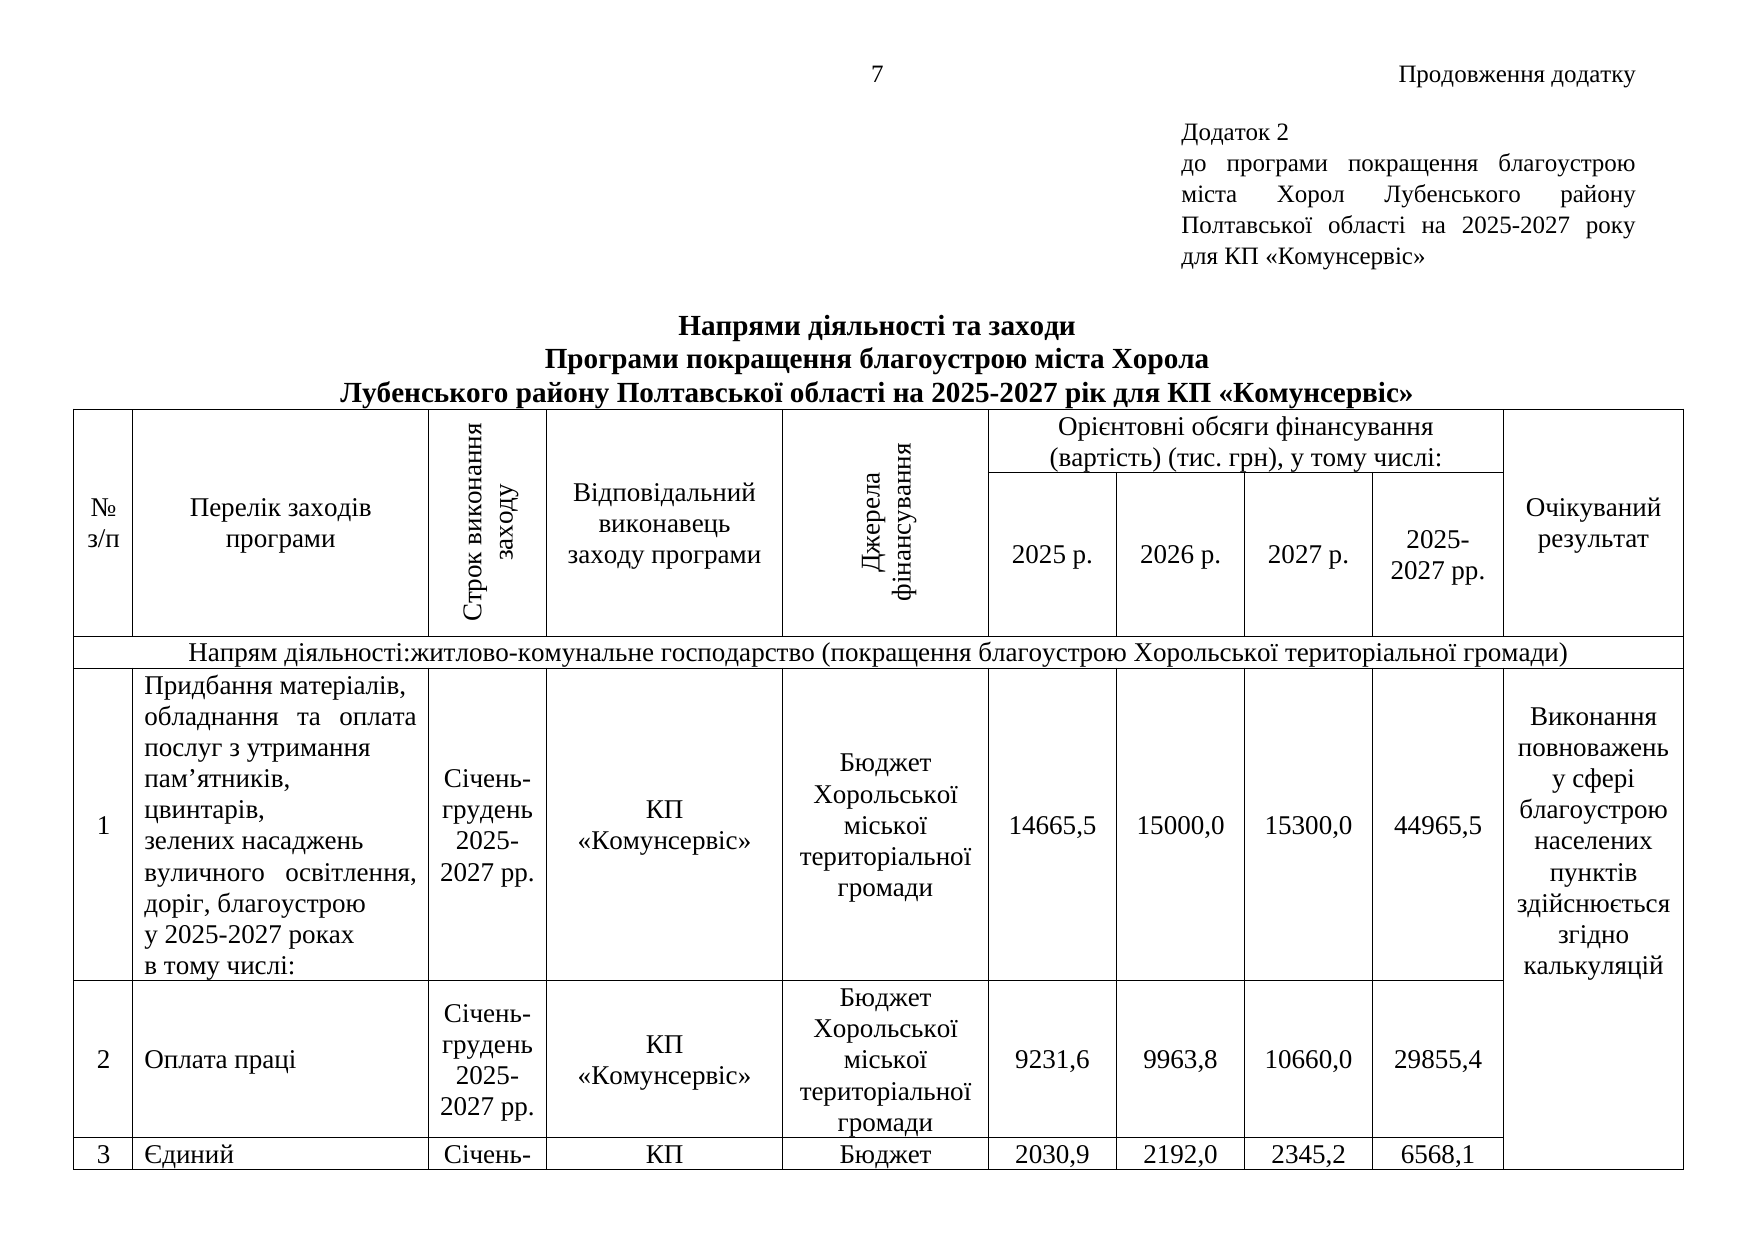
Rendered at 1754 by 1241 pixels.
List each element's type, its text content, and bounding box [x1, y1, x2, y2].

table_cell 10660,0 [1245, 981, 1372, 1137]
table_header Орієнтовні обсяги фінансування (вартість) (тис. грн), у тому числі: [989, 410, 1503, 472]
table_cell Напрям діяльності:житлово-комунальне господарство (покращення благоустрою Хорольської територіальної громади) [74, 637, 1683, 668]
table_cell 2 [74, 981, 132, 1137]
table_cell Січень-грудень 2025-2027 рр. [429, 669, 546, 980]
table_header Відповідальний виконавець заходу програми [547, 410, 782, 636]
table_cell 3 [74, 1138, 132, 1169]
table_cell 29855,4 [1373, 981, 1503, 1137]
table_cell 14665,5 [989, 669, 1116, 980]
text Програми покращення благоустрою міста Хорола [118, 341, 1636, 375]
table_cell КП «Комунсервіс» [547, 1138, 782, 1169]
table_header Строк виконання заходу [429, 410, 546, 636]
text Лубенського району Полтавської області на 2025-2027 рік для КП «Комунсервіс» [118, 375, 1636, 408]
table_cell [429, 1138, 546, 1169]
table_cell 2030,9 [989, 1138, 1116, 1169]
table_cell 9963,8 [1117, 981, 1244, 1137]
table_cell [133, 1138, 428, 1169]
table_cell 2025-2027 рр. [1373, 473, 1503, 636]
text Додаток 2 [1181, 117, 1636, 145]
table_cell 44965,5 [1373, 669, 1503, 980]
table_cell 2345,2 [1245, 1138, 1372, 1169]
table_cell 2027 р. [1245, 473, 1372, 636]
table_cell 1 [74, 669, 132, 980]
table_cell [783, 1138, 988, 1169]
table_cell Бюджет Хорольської міської територіальної громади [783, 669, 988, 980]
text Напрями діяльності та заходи [118, 308, 1636, 341]
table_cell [783, 981, 988, 1137]
table_cell 15000,0 [1117, 669, 1244, 980]
table_cell 15300,0 [1245, 669, 1372, 980]
table_cell 2025 р. [989, 473, 1116, 636]
table_cell 9231,6 [989, 981, 1116, 1137]
table_header Перелік заходів програми [133, 410, 428, 636]
text до програми покращення благоустрою міста Хорол Лубенського району Полтавської області на 2025-2027 року для КП «Комунсервіс» [1181, 148, 1636, 269]
table_header № з/п [74, 410, 132, 636]
table_cell 2192,0 [1117, 1138, 1244, 1169]
table_cell КП «Комунсервіс» [547, 981, 782, 1137]
table_header Джерела фінансування [783, 410, 988, 636]
table_cell 2026 р. [1117, 473, 1244, 636]
table_cell Виконання повноважень у сфері благоустрою населених пунктів здійснюється згідно калькуляцій [1504, 669, 1683, 1169]
table_cell Січень- грудень 2025-2027 рр. [429, 981, 546, 1137]
table_cell Оплата праці [133, 981, 428, 1137]
table_cell КП «Комунсервіс» [547, 669, 782, 980]
table_header Очікуваний результат [1504, 410, 1683, 636]
table_cell 6568,1 [1373, 1138, 1503, 1169]
table_cell Придбання матеріалів, обладнання та оплата послуг з утримання пам’ятників, цвинтарів, зелених насаджень вуличного освітлення, доріг, благоустрою у 2025-2027 роках в тому числі: [133, 669, 428, 980]
